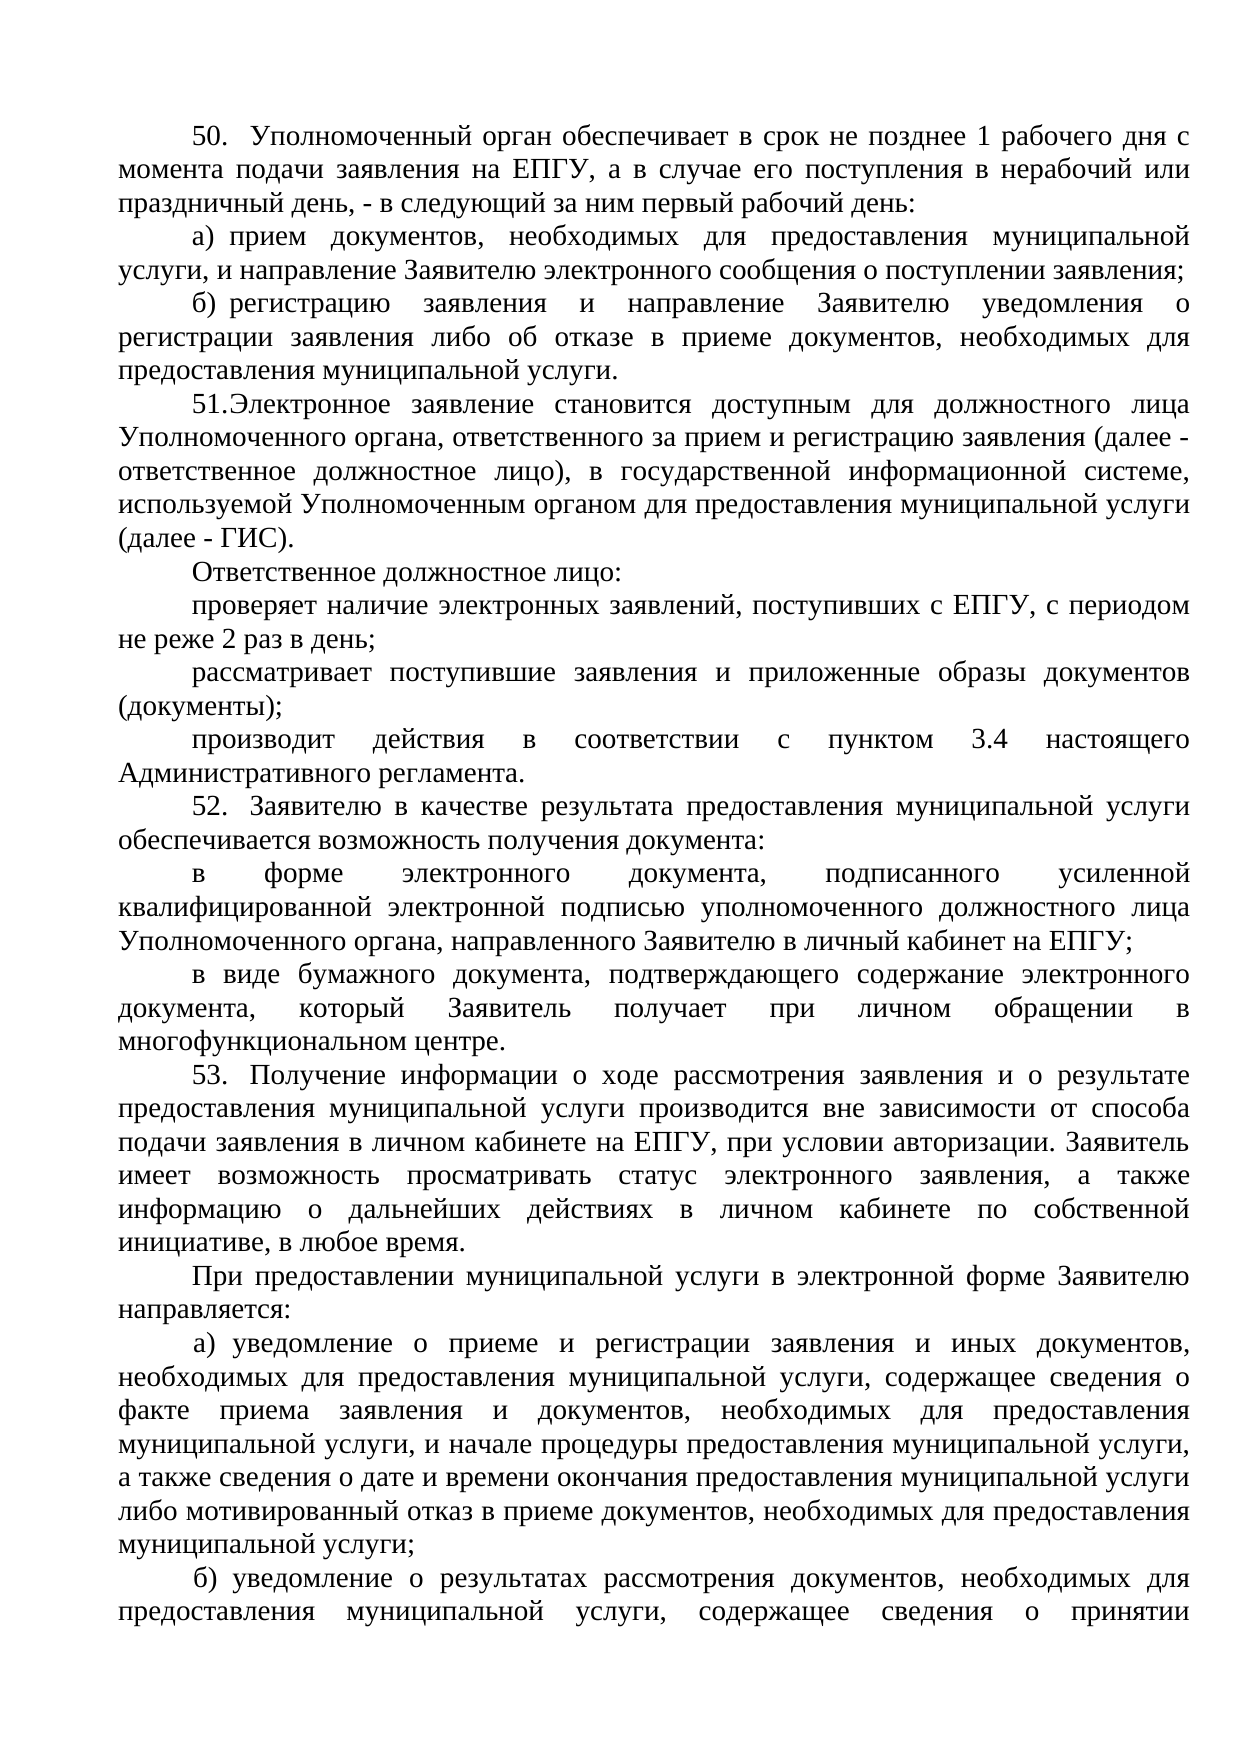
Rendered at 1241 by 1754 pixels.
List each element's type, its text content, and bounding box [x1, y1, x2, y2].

list прием документов, необходимых для предоставления муниципальной услуги, и направление Заявителю электронного сообщения о поступлении заявления; [118, 218, 1191, 285]
list Уполномоченный орган обеспечивает в срок не позднее 1 рабочего дня с момента подачи заявления на ЕПГУ, а в случае его поступления в нерабочий или праздничный день, - в следующий за ним первый рабочий день: [118, 118, 1191, 218]
text При предоставлении муниципальной услуги в электронной форме Заявителю направляется: [118, 1258, 1191, 1325]
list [118, 1560, 1191, 1627]
text рассматривает поступившие заявления и приложенные образы документов (документы); [118, 654, 1191, 721]
text производит действия в соответствии с пунктом 3.4 настоящего Административного регламента. [118, 721, 1191, 788]
text проверяет наличие электронных заявлений, поступивших с ЕПГУ, с периодом не реже 2 раз в день; [118, 587, 1191, 654]
list Получение информации о ходе рассмотрения заявления и о результате предоставления муниципальной услуги производится вне зависимости от способа подачи заявления в личном кабинете на ЕПГУ, при условии авторизации. Заявитель имеет возможность просматривать статус электронного заявления, а также информацию о дальнейших действиях в личном кабинете по собственной инициативе, в любое время. [118, 1057, 1191, 1258]
text в форме электронного документа, подписанного усиленной квалифицированной электронной подписью уполномоченного должностного лица Уполномоченного органа, направленного Заявителю в личный кабинет на ЕПГУ; [118, 856, 1191, 956]
text в виде бумажного документа, подтверждающего содержание электронного документа, который Заявитель получает при личном обращении в многофункциональном центре. [118, 956, 1191, 1057]
list регистрацию заявления и направление Заявителю уведомления о регистрации заявления либо об отказе в приеме документов, необходимых для предоставления муниципальной услуги. [118, 285, 1191, 386]
list Заявителю в качестве результата предоставления муниципальной услуги обеспечивается возможность получения документа: [118, 788, 1191, 856]
list Электронное заявление становится доступным для должностного лица Уполномоченного органа, ответственного за прием и регистрацию заявления (далее - ответственное должностное лицо), в государственной информационной системе, используемой Уполномоченным органом для предоставления муниципальной услуги (далее - ГИС). [118, 386, 1191, 554]
text Ответственное должностное лицо: [118, 554, 1191, 587]
list уведомление о приеме и регистрации заявления и иных документов, необходимых для предоставления муниципальной услуги, содержащее сведения о факте приема заявления и документов, необходимых для предоставления муниципальной услуги, и начале процедуры предоставления муниципальной услуги, а также сведения о дате и времени окончания предоставления муниципальной услуги либо мотивированный отказ в приеме документов, необходимых для предоставления муниципальной услуги; [118, 1325, 1191, 1560]
